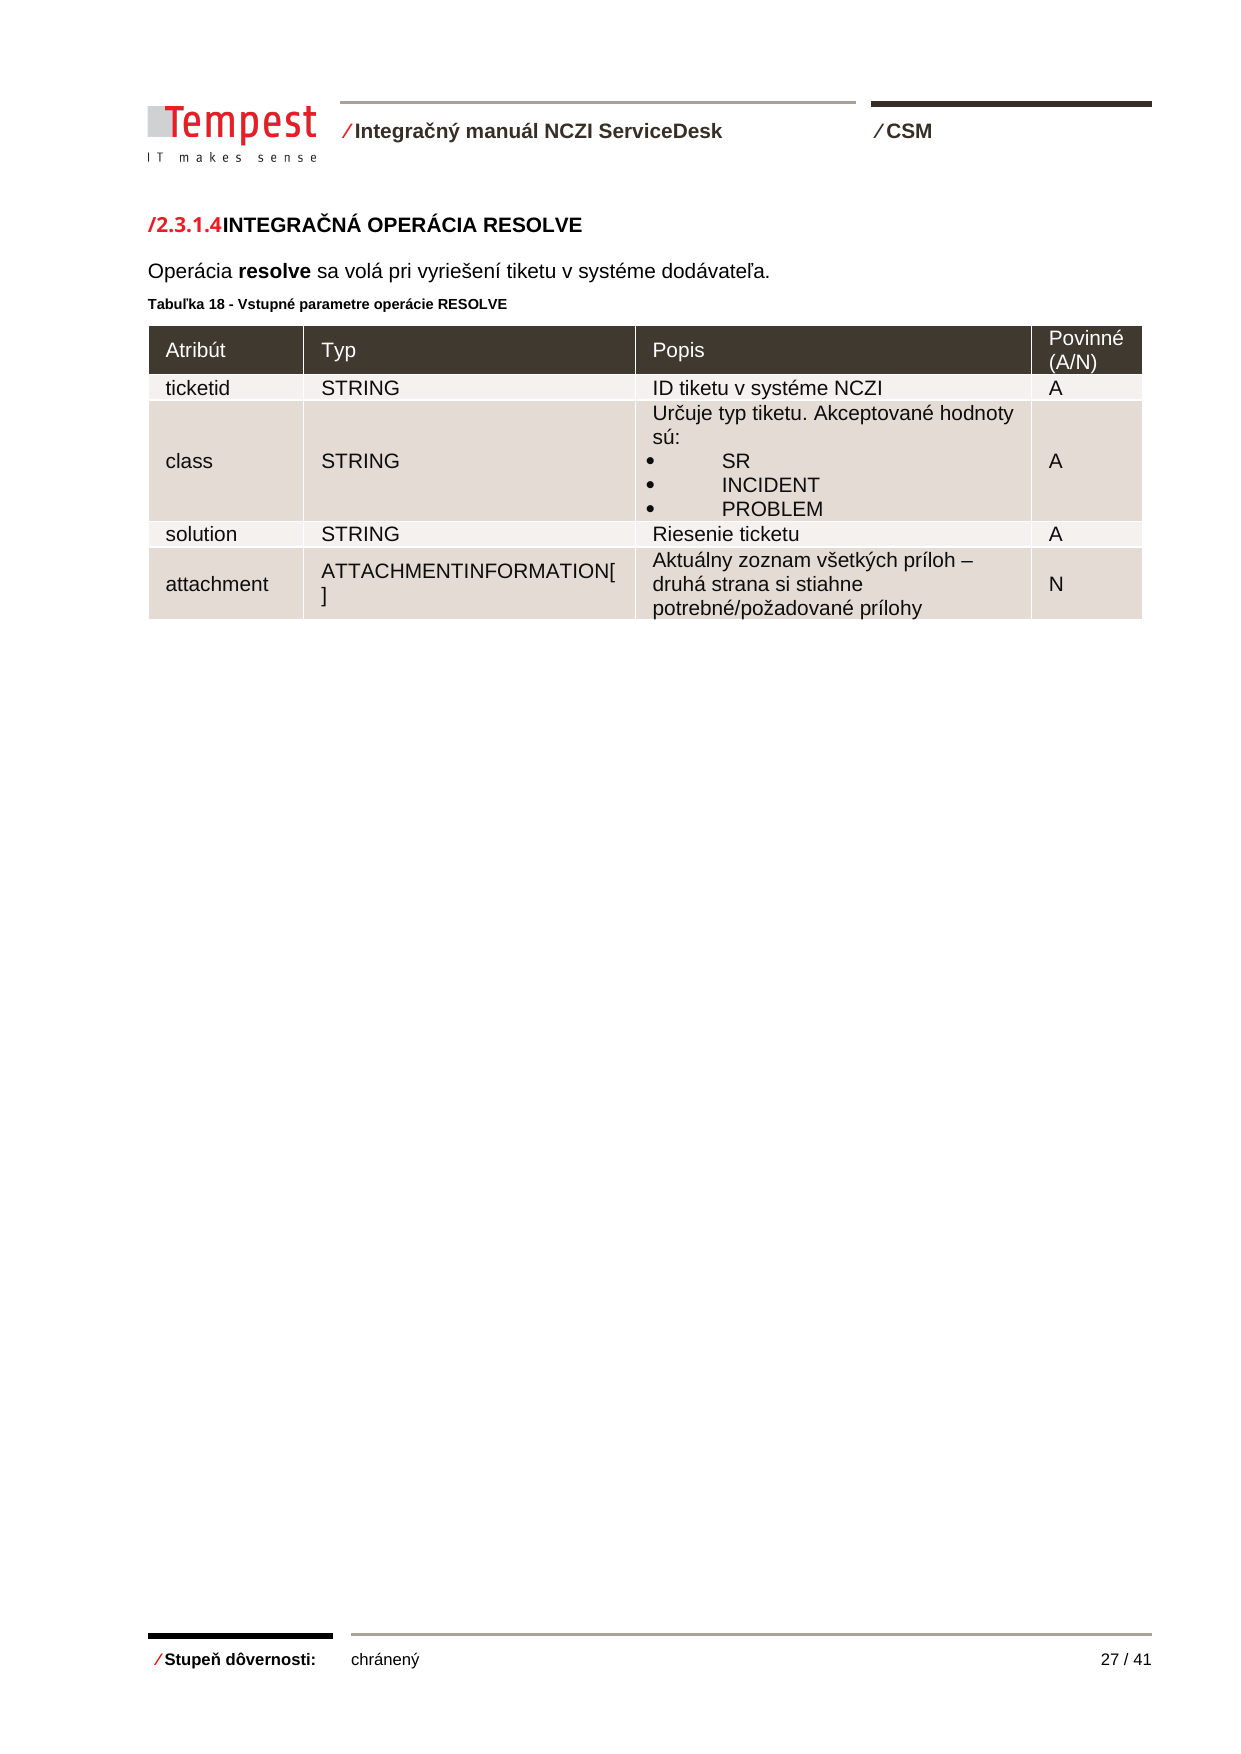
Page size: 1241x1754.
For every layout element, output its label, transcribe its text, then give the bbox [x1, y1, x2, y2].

table_header Povinné (A/N) [1032, 326, 1142, 374]
table_cell ID tiketu v systéme NCZI [636, 375, 1031, 399]
table_cell STRING [304, 522, 635, 546]
table_cell Aktuálny zoznam všetkých príloh – druhá strana si stiahne potrebné/požadované prílohy [636, 548, 1031, 619]
table_cell class [149, 401, 303, 521]
subtitle Integračná operácia resolve [148, 170, 1152, 238]
table_header Popis [636, 326, 1031, 374]
table_cell A [1032, 401, 1142, 521]
table_cell solution [149, 522, 303, 546]
table_cell N [1032, 548, 1142, 619]
table_header Atribút [149, 326, 303, 374]
table_cell STRING [304, 375, 635, 399]
table_cell ATTACHMENTINFORMATION[] [304, 548, 635, 619]
table_cell A [1032, 522, 1142, 546]
table_header Typ [304, 326, 635, 374]
table_cell Riesenie ticketu [636, 522, 1031, 546]
table_cell attachment [149, 548, 303, 619]
table_cell STRING [304, 401, 635, 521]
text Tabuľka 18 - Vstupné parametre operácie RESOLVE [148, 296, 1152, 312]
text Operácia resolve sa volá pri vyriešení tiketu v systéme dodávateľa. [148, 259, 1152, 283]
table_cell A [1032, 375, 1142, 399]
table_cell Určuje typ tiketu. Akceptované hodnoty sú: SR INCIDENT PROBLEM [636, 401, 1031, 521]
picture [147, 106, 316, 162]
table_cell ticketid [149, 375, 303, 399]
